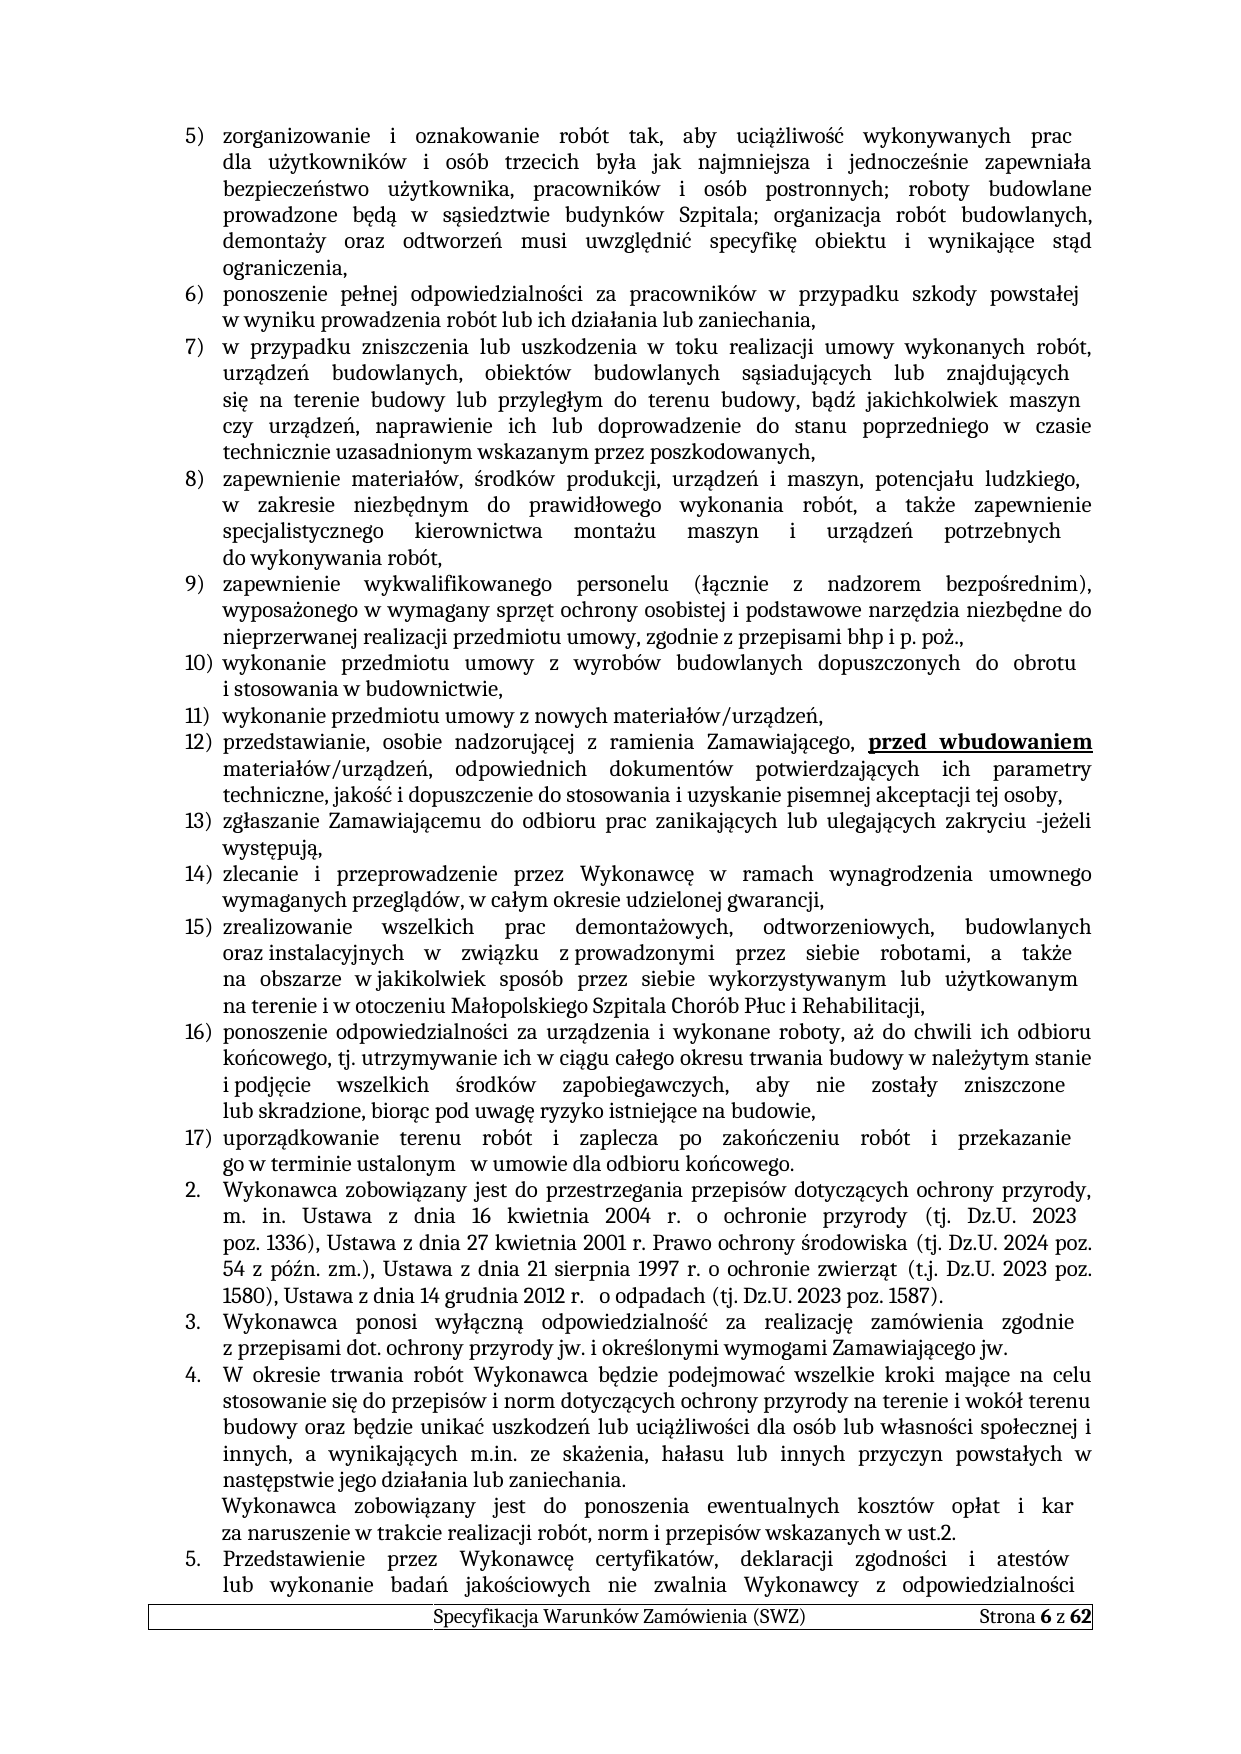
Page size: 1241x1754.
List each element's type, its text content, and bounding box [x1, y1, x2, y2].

list zapewnienie materiałów, środków produkcji, urządzeń i maszyn, potencjału ludzkiego, w zakresie niezbędnym do prawidłowego wykonania robót, a także zapewnienie specjalistycznego kierownictwa montażu maszyn i urządzeń potrzebnych do wykonywania robót, [185, 465, 1093, 571]
list przedstawianie, osobie nadzorującej z ramienia Zamawiającego, przed wbudowaniem materiałów/urządzeń, odpowiednich dokumentów potwierdzających ich parametry techniczne, jakość i dopuszczenie do stosowania i uzyskanie pisemnej akceptacji tej osoby, [185, 729, 1093, 808]
list ponoszenie pełnej odpowiedzialności za pracowników w przypadku szkody powstałej w wyniku prowadzenia robót lub ich działania lub zaniechania, [185, 281, 1093, 334]
list W okresie trwania robót Wykonawca będzie podejmować wszelkie kroki mające na celu stosowanie się do przepisów i norm dotyczących ochrony przyrody na terenie i wokół terenu budowy oraz będzie unikać uszkodzeń lub uciążliwości dla osób lub własności społecznej i innych, a wynikających m.in. ze skażenia, hałasu lub innych przyczyn powstałych w następstwie jego działania lub zaniechania. [185, 1361, 1093, 1493]
list zgłaszanie Zamawiającemu do odbioru prac zanikających lub ulegających zakryciu -jeżeli występują, [185, 808, 1093, 861]
list zrealizowanie wszelkich prac demontażowych, odtworzeniowych, budowlanych oraz instalacyjnych w związku z prowadzonymi przez siebie robotami, a także na obszarze w jakikolwiek sposób przez siebie wykorzystywanym lub użytkowanym na terenie i w otoczeniu Małopolskiego Szpitala Chorób Płuc i Rehabilitacji, [185, 913, 1093, 1019]
text Wykonawca zobowiązany jest do ponoszenia ewentualnych kosztów opłat i kar za naruszenie w trakcie realizacji robót, norm i przepisów wskazanych w ust.2. [221, 1493, 1093, 1546]
list uporządkowanie terenu robót i zaplecza po zakończeniu robót i przekazanie go w terminie ustalonym w umowie dla odbioru końcowego. [185, 1124, 1093, 1177]
list Wykonawca ponosi wyłączną odpowiedzialność za realizację zamówienia zgodnie z przepisami dot. ochrony przyrody jw. i określonymi wymogami Zamawiającego jw. [185, 1309, 1093, 1361]
list wykonanie przedmiotu umowy z nowych materiałów/urządzeń, [185, 703, 1093, 729]
list zorganizowanie i oznakowanie robót tak, aby uciążliwość wykonywanych prac dla użytkowników i osób trzecich była jak najmniejsza i jednocześnie zapewniała bezpieczeństwo użytkownika, pracowników i osób postronnych; roboty budowlane prowadzone będą w sąsiedztwie budynków Szpitala; organizacja robót budowlanych, demontaży oraz odtworzeń musi uwzględnić specyfikę obiektu i wynikające stąd ograniczenia, [185, 123, 1093, 281]
list wykonanie przedmiotu umowy z wyrobów budowlanych dopuszczonych do obrotu i stosowania w budownictwie, [185, 650, 1093, 703]
list w przypadku zniszczenia lub uszkodzenia w toku realizacji umowy wykonanych robót, urządzeń budowlanych, obiektów budowlanych sąsiadujących lub znajdujących się na terenie budowy lub przyległym do terenu budowy, bądź jakichkolwiek maszyn czy urządzeń, naprawienie ich lub doprowadzenie do stanu poprzedniego w czasie technicznie uzasadnionym wskazanym przez poszkodowanych, [185, 334, 1093, 465]
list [185, 1546, 1093, 1599]
list zapewnienie wykwalifikowanego personelu (łącznie z nadzorem bezpośrednim), wyposażonego w wymagany sprzęt ochrony osobistej i podstawowe narzędzia niezbędne do nieprzerwanej realizacji przedmiotu umowy, zgodnie z przepisami bhp i p. poż., [185, 571, 1093, 650]
list ponoszenie odpowiedzialności za urządzenia i wykonane roboty, aż do chwili ich odbioru końcowego, tj. utrzymywanie ich w ciągu całego okresu trwania budowy w należytym stanie i podjęcie wszelkich środków zapobiegawczych, aby nie zostały zniszczone lub skradzione, biorąc pod uwagę ryzyko istniejące na budowie, [185, 1019, 1093, 1124]
list Wykonawca zobowiązany jest do przestrzegania przepisów dotyczących ochrony przyrody, m. in. Ustawa z dnia 16 kwietnia 2004 r. o ochronie przyrody (tj. Dz.U. 2023 poz. 1336), Ustawa z dnia 27 kwietnia 2001 r. Prawo ochrony środowiska (tj. Dz.U. 2024 poz. 54 z późn. zm.), Ustawa z dnia 21 sierpnia 1997 r. o ochronie zwierząt (t.j. Dz.U. 2023 poz. 1580), Ustawa z dnia 14 grudnia 2012 r. o odpadach (tj. Dz.U. 2023 poz. 1587). [185, 1177, 1093, 1309]
list zlecanie i przeprowadzenie przez Wykonawcę w ramach wynagrodzenia umownego wymaganych przeglądów, w całym okresie udzielonej gwarancji, [185, 861, 1093, 913]
